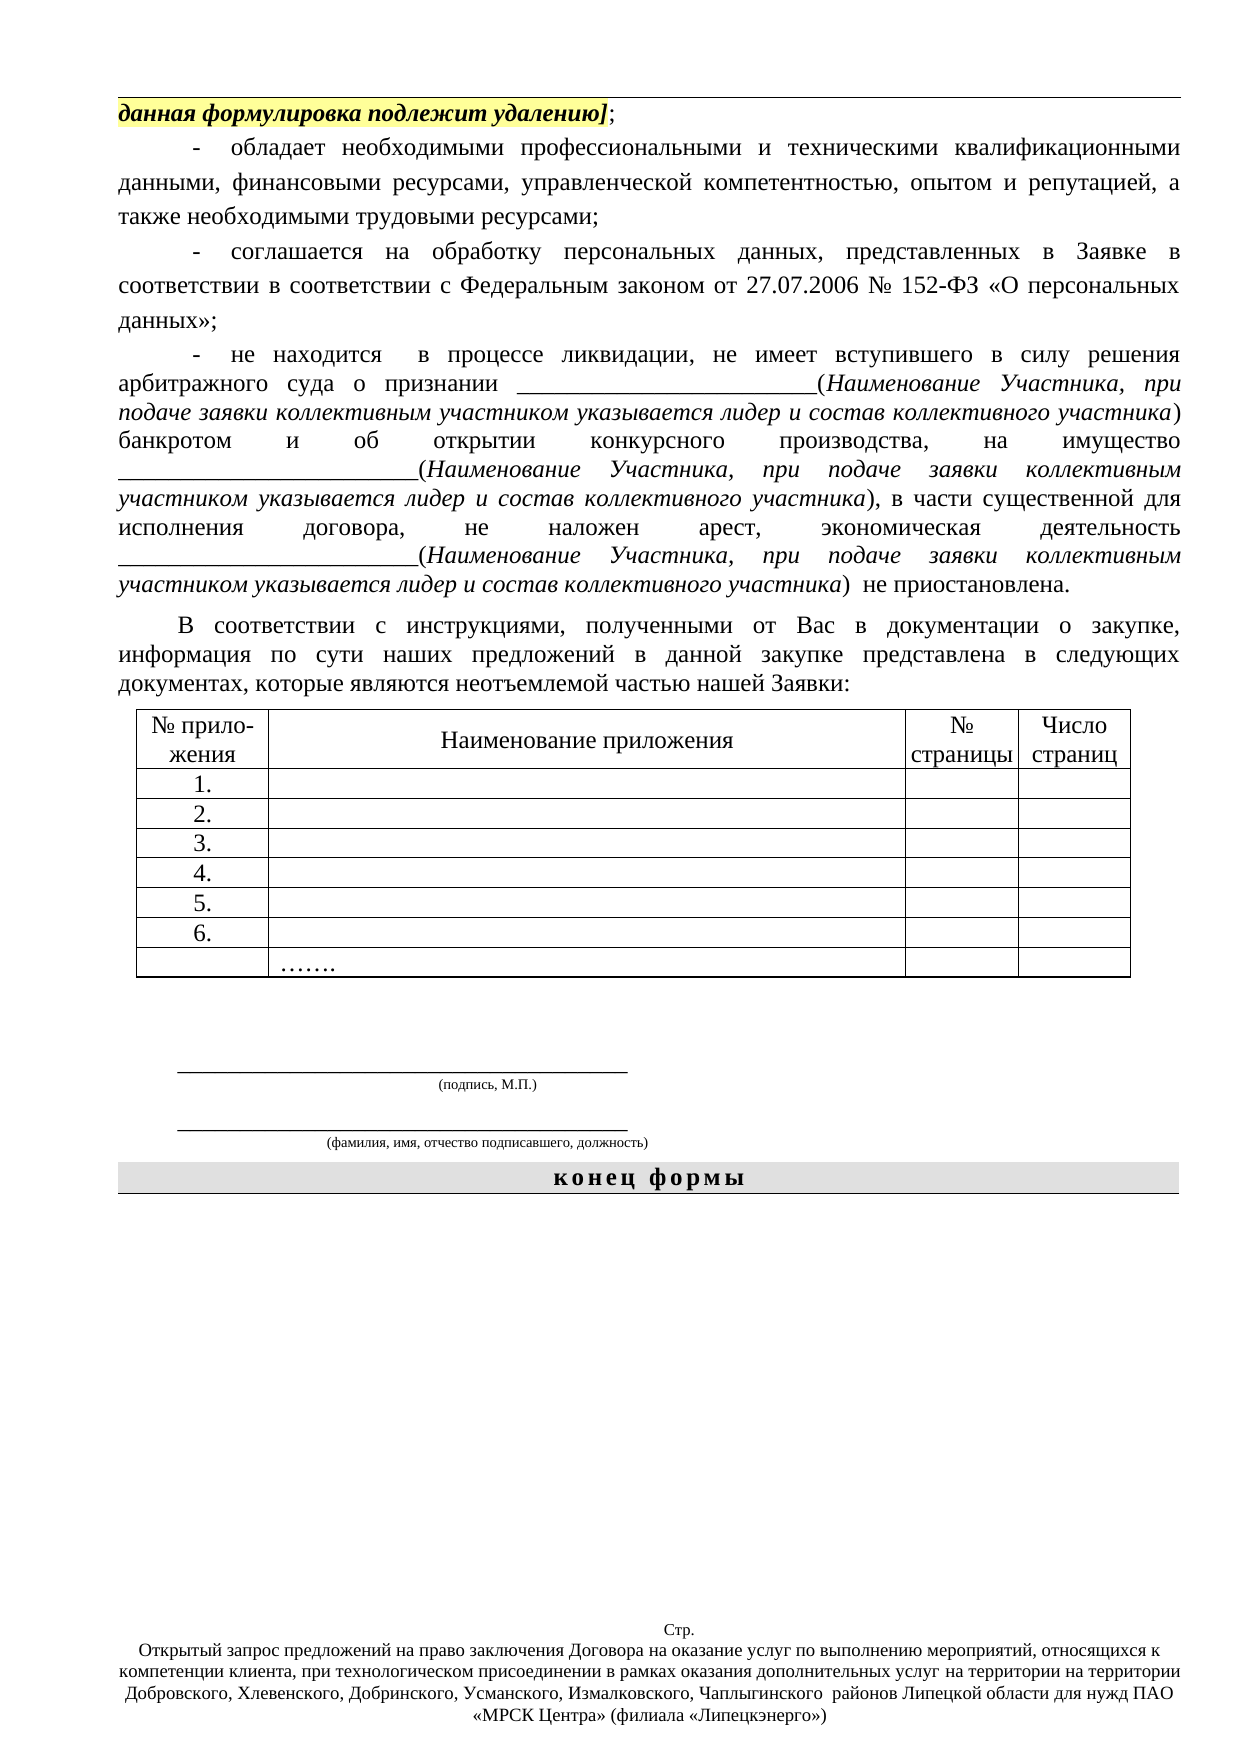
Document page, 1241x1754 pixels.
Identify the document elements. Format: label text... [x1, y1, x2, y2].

table_cell [906, 948, 1018, 976]
text (фамилия, имя, отчество подписавшего, должность) [118, 1134, 797, 1162]
text конец формы [118, 1162, 1179, 1193]
table_cell [269, 918, 905, 947]
table_cell 4. [137, 858, 268, 887]
table_cell [269, 888, 905, 917]
table_cell [906, 829, 1018, 857]
text ____________________________________ [118, 1047, 1181, 1076]
table_cell [1019, 888, 1130, 917]
table_cell [137, 948, 268, 976]
table_cell [1019, 948, 1130, 976]
table_cell [1019, 799, 1130, 827]
table_header Наименование приложения [269, 710, 905, 768]
table_header Число страниц [1019, 710, 1130, 768]
list соглашается на обработку персональных данных, представленных в Заявке в соответствии в соответствии с Федеральным законом от 27.07.2006 № 152-ФЗ «О персональных данных»; [118, 236, 1181, 334]
table_cell 1. [137, 769, 268, 798]
table_cell [906, 888, 1018, 917]
table_cell [269, 769, 905, 798]
table_cell [906, 918, 1018, 947]
table_header № прило-жения [137, 710, 268, 768]
table_cell 3. [137, 829, 268, 857]
text В соответствии с инструкциями, полученными от Вас в документации о закупке, информация по сути наших предложений в данной закупке представлена в следующих документах, которые являются неотъемлемой частью нашей Заявки: [118, 611, 1181, 697]
list не находится в процессе ликвидации, не имеет вступившего в силу решения арбитражного суда о признании ________________________(Наименование Участника, при подаче заявки коллективным участником указывается лидер и состав коллективного участника) банкротом и об открытии конкурсного производства, на имущество ________________________(Наименование Участника, при подаче заявки коллективным участником указывается лидер и состав коллективного участника), в части существенной для исполнения договора, не наложен арест, экономическая деятельность ________________________(Наименование Участника, при подаче заявки коллективным участником указывается лидер и состав коллективного участника) не приостановлена. [118, 339, 1181, 598]
table_cell [906, 858, 1018, 887]
table_cell [269, 829, 905, 857]
table_cell [906, 769, 1018, 798]
table_cell [1019, 829, 1130, 857]
table_cell ……. [269, 948, 905, 976]
text (подпись, М.П.) [118, 1076, 797, 1105]
table_cell 2. [137, 799, 268, 827]
table_cell [1019, 858, 1130, 887]
list обладает необходимыми профессиональными и техническими квалификационными данными, финансовыми ресурсами, управленческой компетентностью, опытом и репутацией, а также необходимыми трудовыми ресурсами; [118, 132, 1181, 230]
table_cell [1019, 769, 1130, 798]
table_cell [269, 858, 905, 887]
table_header № страницы [906, 710, 1018, 768]
text ____________________________________ [118, 1105, 1181, 1134]
table_cell 6. [137, 918, 268, 947]
table_cell [1019, 918, 1130, 947]
table_cell [269, 799, 905, 827]
table_cell 5. [137, 888, 268, 917]
table_cell [906, 799, 1018, 827]
